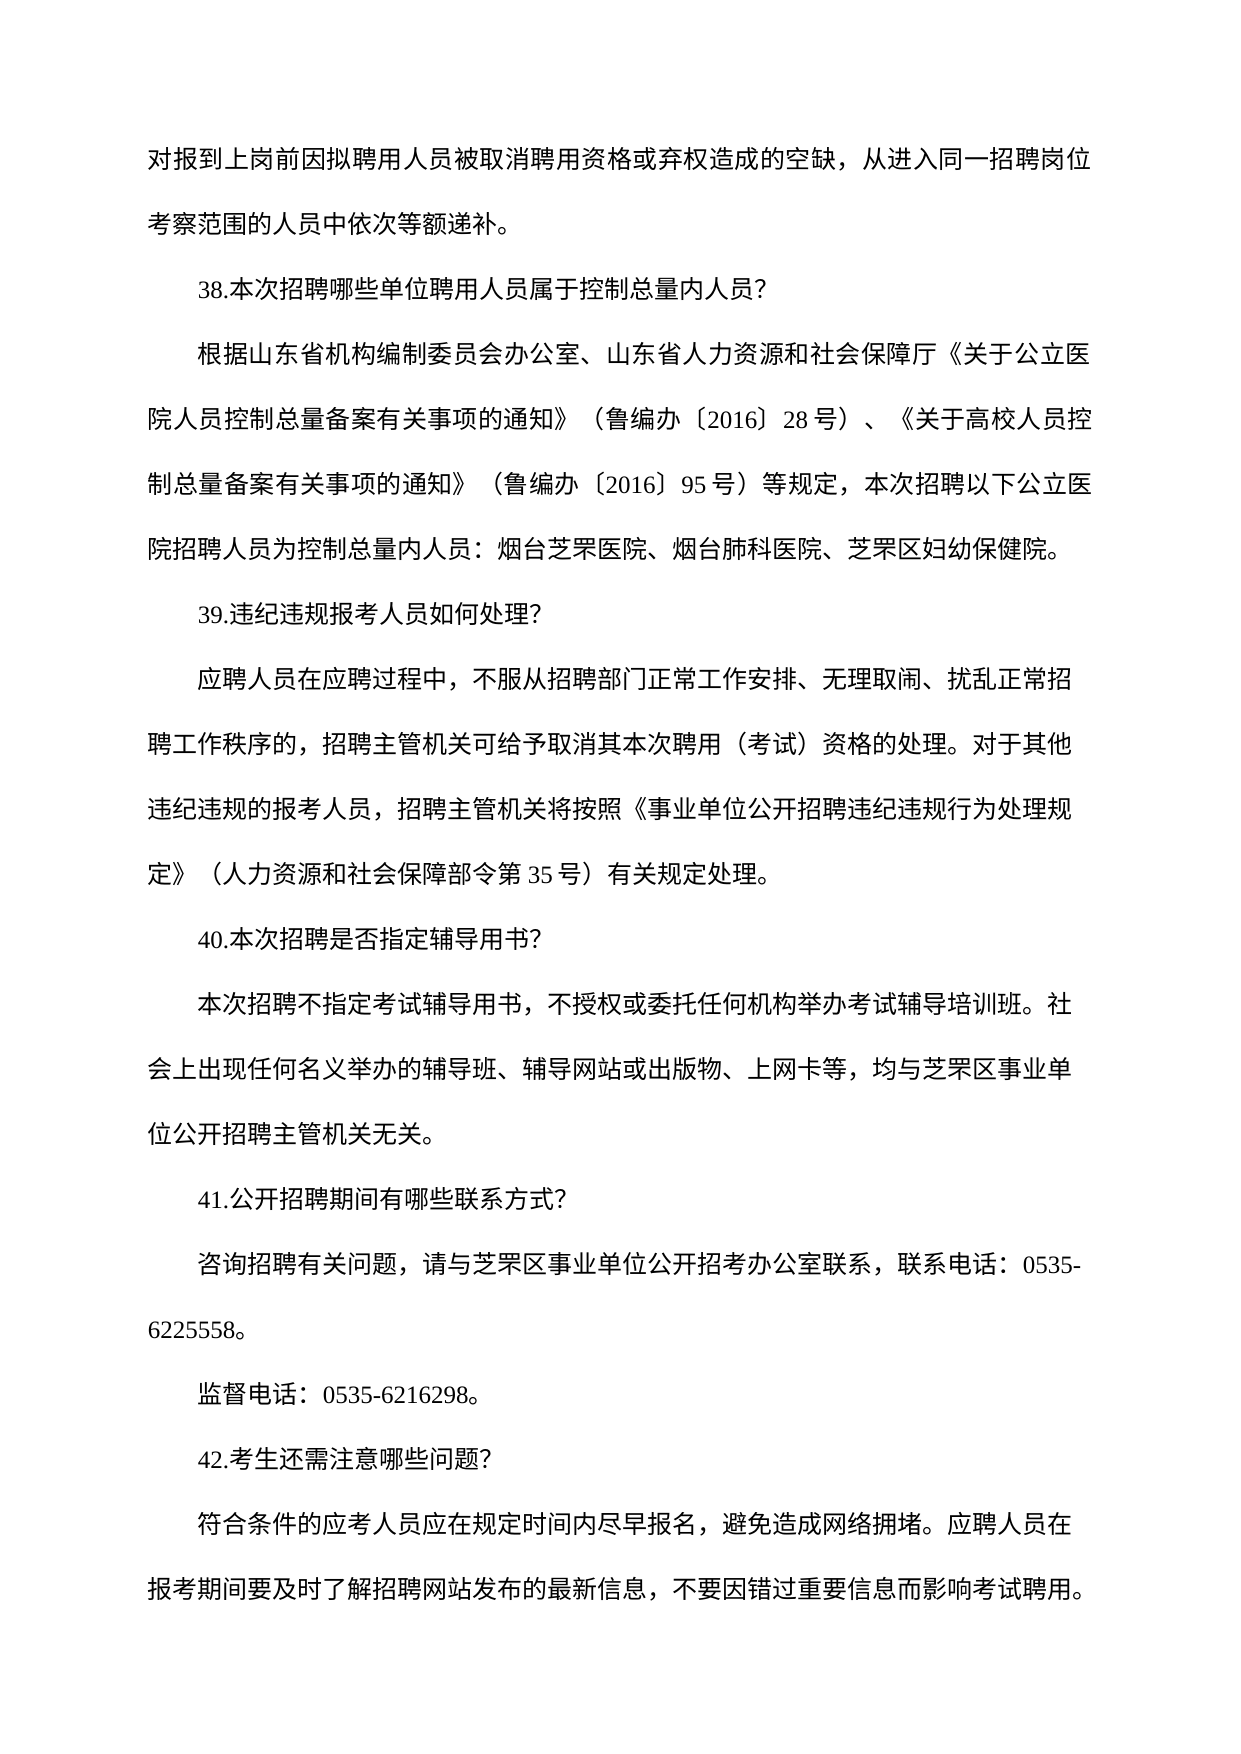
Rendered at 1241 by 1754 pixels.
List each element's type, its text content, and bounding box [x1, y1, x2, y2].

text 40.本次招聘是否指定辅导用书？ [148, 905, 1092, 970]
text 41.公开招聘期间有哪些联系方式？ [148, 1165, 1092, 1230]
text 38.本次招聘哪些单位聘用人员属于控制总量内人员？ [148, 255, 1092, 320]
text 符合条件的应考人员应在规定时间内尽早报名，避免造成网络拥堵。应聘人员在报考期间要及时了解招聘网站发布的最新信息，不要因错过重要信息而影响考试聘用。 [148, 1490, 1092, 1620]
text 监督电话：0535-6216298。 [148, 1360, 1092, 1425]
text 42.考生还需注意哪些问题？ [148, 1425, 1092, 1490]
text 本次招聘不指定考试辅导用书，不授权或委托任何机构举办考试辅导培训班。社会上出现任何名义举办的辅导班、辅导网站或出版物、上网卡等，均与芝罘区事业单位公开招聘主管机关无关。 [148, 970, 1092, 1165]
text 咨询招聘有关问题，请与芝罘区事业单位公开招考办公室联系，联系电话：0535-6225558。 [148, 1230, 1092, 1360]
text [148, 125, 1092, 255]
text 根据山东省机构编制委员会办公室、山东省人力资源和社会保障厅《关于公立医院人员控制总量备案有关事项的通知》（鲁编办〔2016〕28号）、《关于高校人员控制总量备案有关事项的通知》（鲁编办〔2016〕95号）等规定，本次招聘以下公立医院招聘人员为控制总量内人员：烟台芝罘医院、烟台肺科医院、芝罘区妇幼保健院。 [148, 320, 1092, 580]
text 应聘人员在应聘过程中，不服从招聘部门正常工作安排、无理取闹、扰乱正常招聘工作秩序的，招聘主管机关可给予取消其本次聘用（考试）资格的处理。对于其他违纪违规的报考人员，招聘主管机关将按照《事业单位公开招聘违纪违规行为处理规定》（人力资源和社会保障部令第35号）有关规定处理。 [148, 645, 1092, 905]
text 39.违纪违规报考人员如何处理？ [148, 580, 1092, 645]
